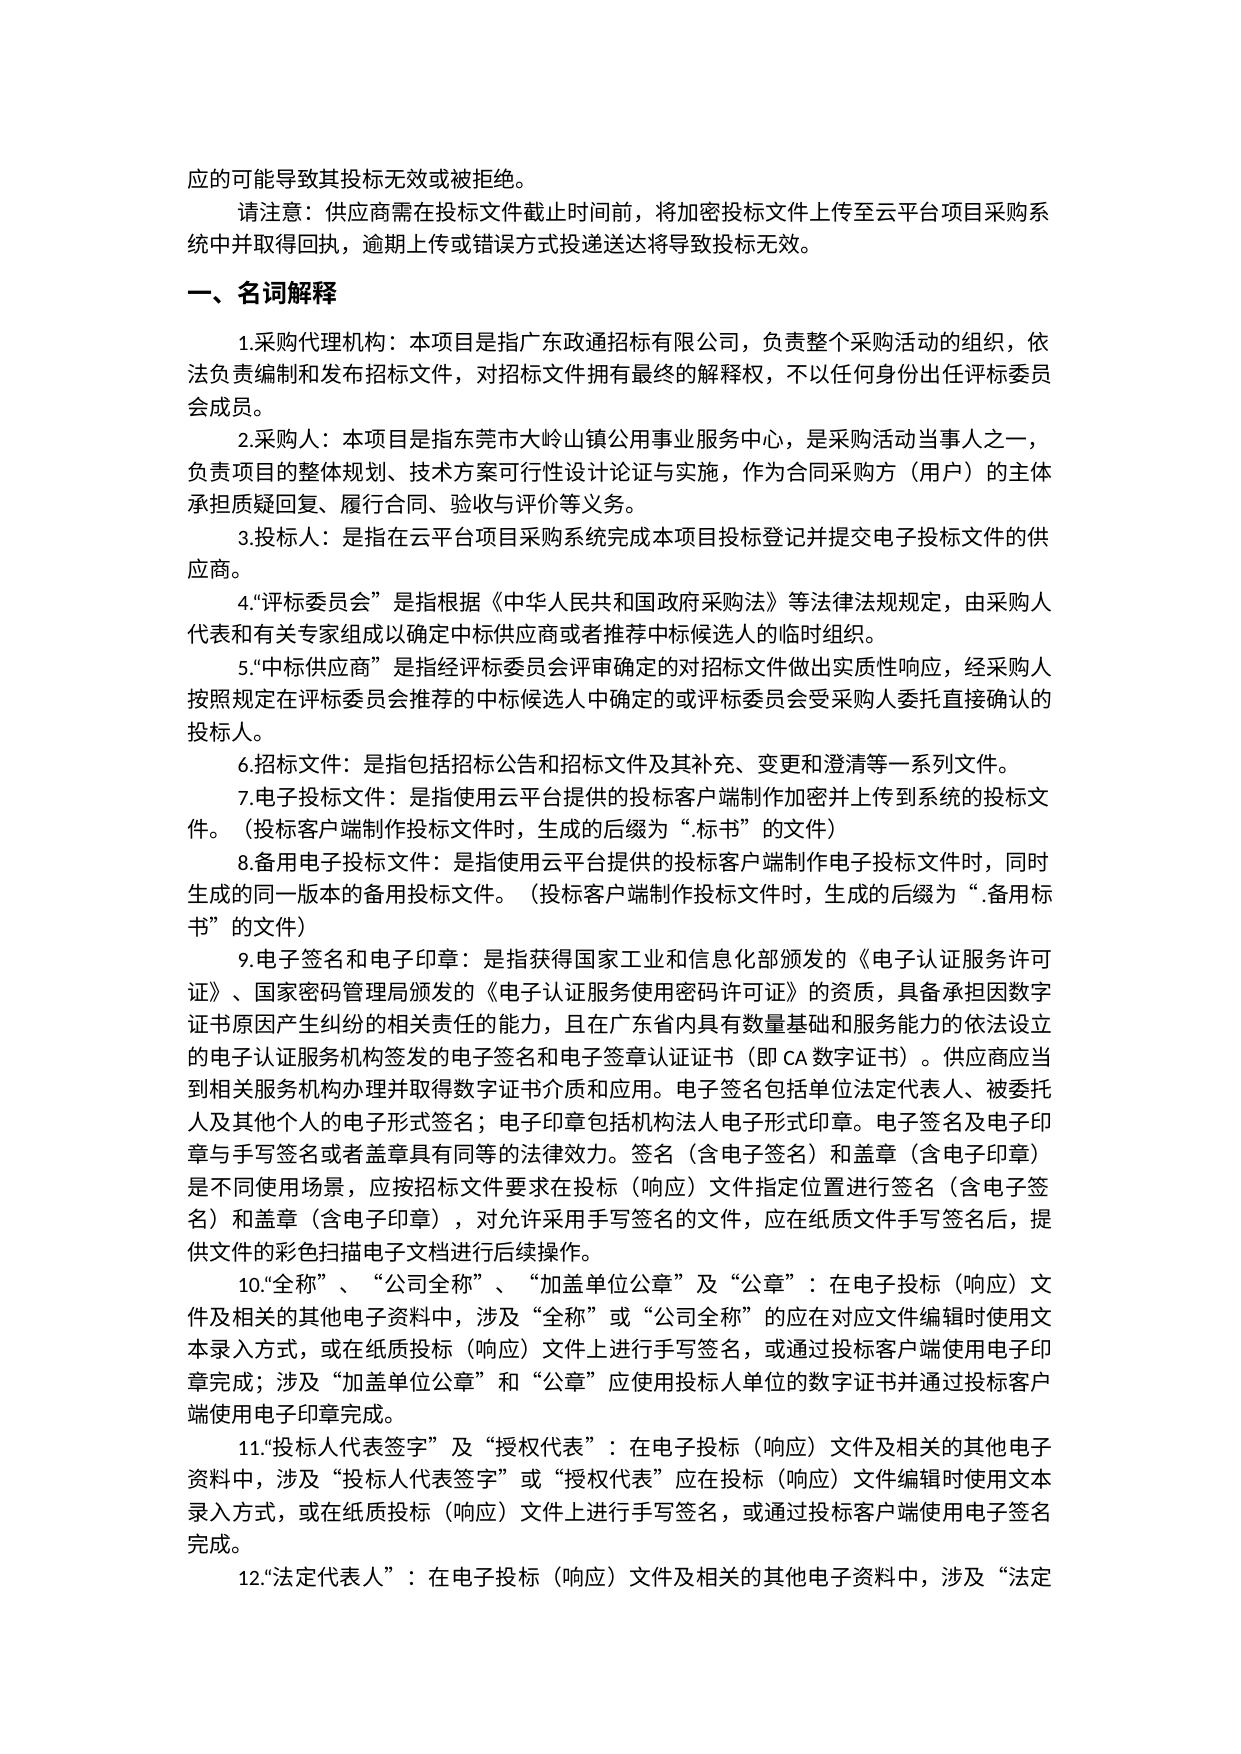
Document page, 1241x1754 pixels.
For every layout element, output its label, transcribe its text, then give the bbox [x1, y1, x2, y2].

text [187, 162, 1053, 194]
text 3.投标人：是指在云平台项目采购系统完成本项目投标登记并提交电子投标文件的供应商。 [187, 519, 1053, 584]
text 5.“中标供应商”是指经评标委员会评审确定的对招标文件做出实质性响应，经采购人按照规定在评标委员会推荐的中标候选人中确定的或评标委员会受采购人委托直接确认的投标人。 [187, 649, 1053, 747]
text 8.备用电子投标文件：是指使用云平台提供的投标客户端制作电子投标文件时，同时生成的同一版本的备用投标文件。（投标客户端制作投标文件时，生成的后缀为“.备用标书”的文件） [187, 844, 1053, 942]
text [187, 1559, 1053, 1592]
text 6.招标文件：是指包括招标公告和招标文件及其补充、变更和澄清等一系列文件。 [187, 747, 1053, 779]
text 9.电子签名和电子印章：是指获得国家工业和信息化部颁发的《电子认证服务许可证》、国家密码管理局颁发的《电子认证服务使用密码许可证》的资质，具备承担因数字证书原因产生纠纷的相关责任的能力，且在广东省内具有数量基础和服务能力的依法设立的电子认证服务机构签发的电子签名和电子签章认证证书（即CA数字证书）。供应商应当到相关服务机构办理并取得数字证书介质和应用。电子签名包括单位法定代表人、被委托人及其他个人的电子形式签名；电子印章包括机构法人电子形式印章。电子签名及电子印章与手写签名或者盖章具有同等的法律效力。签名（含电子签名）和盖章（含电子印章）是不同使用场景，应按招标文件要求在投标（响应）文件指定位置进行签名（含电子签名）和盖章（含电子印章），对允许采用手写签名的文件，应在纸质文件手写签名后，提供文件的彩色扫描电子文档进行后续操作。 [187, 942, 1053, 1267]
text 11.“投标人代表签字”及“授权代表”：在电子投标（响应）文件及相关的其他电子资料中，涉及“投标人代表签字”或“授权代表”应在投标（响应）文件编辑时使用文本录入方式，或在纸质投标（响应）文件上进行手写签名，或通过投标客户端使用电子签名完成。 [187, 1429, 1053, 1559]
text 1.采购代理机构：本项目是指广东政通招标有限公司，负责整个采购活动的组织，依法负责编制和发布招标文件，对招标文件拥有最终的解释权，不以任何身份出任评标委员会成员。 [187, 324, 1053, 422]
text 2.采购人：本项目是指东莞市大岭山镇公用事业服务中心，是采购活动当事人之一，负责项目的整体规划、技术方案可行性设计论证与实施，作为合同采购方（用户）的主体承担质疑回复、履行合同、验收与评价等义务。 [187, 422, 1053, 519]
text 7.电子投标文件：是指使用云平台提供的投标客户端制作加密并上传到系统的投标文件。（投标客户端制作投标文件时，生成的后缀为“.标书”的文件） [187, 779, 1053, 844]
text 一、名词解释 [187, 259, 1053, 324]
text 4.“评标委员会”是指根据《中华人民共和国政府采购法》等法律法规规定，由采购人代表和有关专家组成以确定中标供应商或者推荐中标候选人的临时组织。 [187, 584, 1053, 649]
text 请注意：供应商需在投标文件截止时间前，将加密投标文件上传至云平台项目采购系统中并取得回执，逾期上传或错误方式投递送达将导致投标无效。 [187, 194, 1053, 259]
text 10.“全称”、“公司全称”、“加盖单位公章”及“公章”：在电子投标（响应）文件及相关的其他电子资料中，涉及“全称”或“公司全称”的应在对应文件编辑时使用文本录入方式，或在纸质投标（响应）文件上进行手写签名，或通过投标客户端使用电子印章完成；涉及“加盖单位公章”和“公章”应使用投标人单位的数字证书并通过投标客户端使用电子印章完成。 [187, 1267, 1053, 1429]
